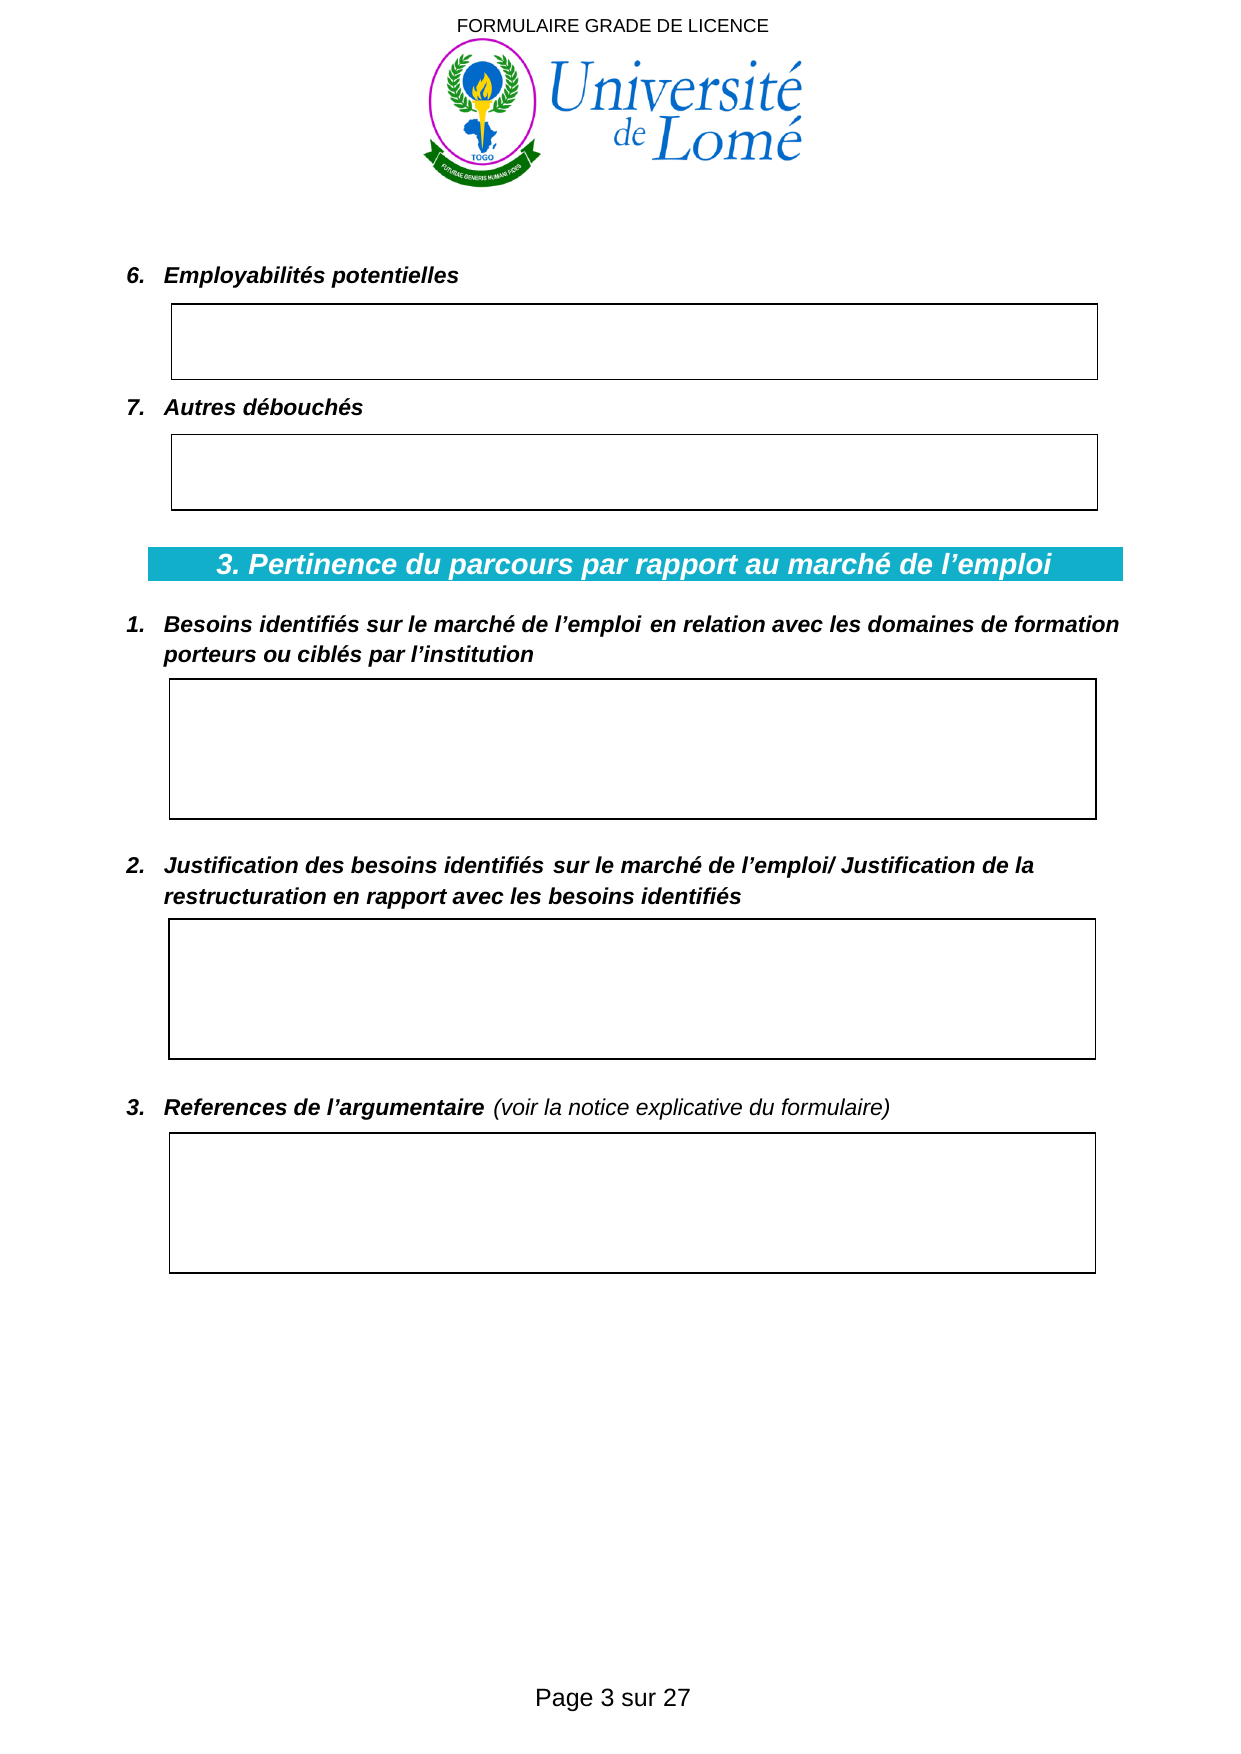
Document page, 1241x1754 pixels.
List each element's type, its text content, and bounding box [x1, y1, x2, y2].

picture [394, 11, 832, 217]
list Besoins identifiés sur le marché de l’emploi en relation avec les domaines de formation porteurs ou ciblés par l’institution [126, 611, 1137, 667]
list Employabilités potentielles [126, 262, 1137, 288]
text 3. Pertinence du parcours par rapport au marché de l’emploi [148, 547, 1123, 581]
list Autres débouchés [126, 394, 1137, 420]
list References de l’argumentaire (voir la notice explicative du formulaire) [126, 1094, 1137, 1121]
list Justification des besoins identifiés sur le marché de l’emploi/ Justification de la restructuration en rapport avec les besoins identifiés [126, 852, 1137, 909]
